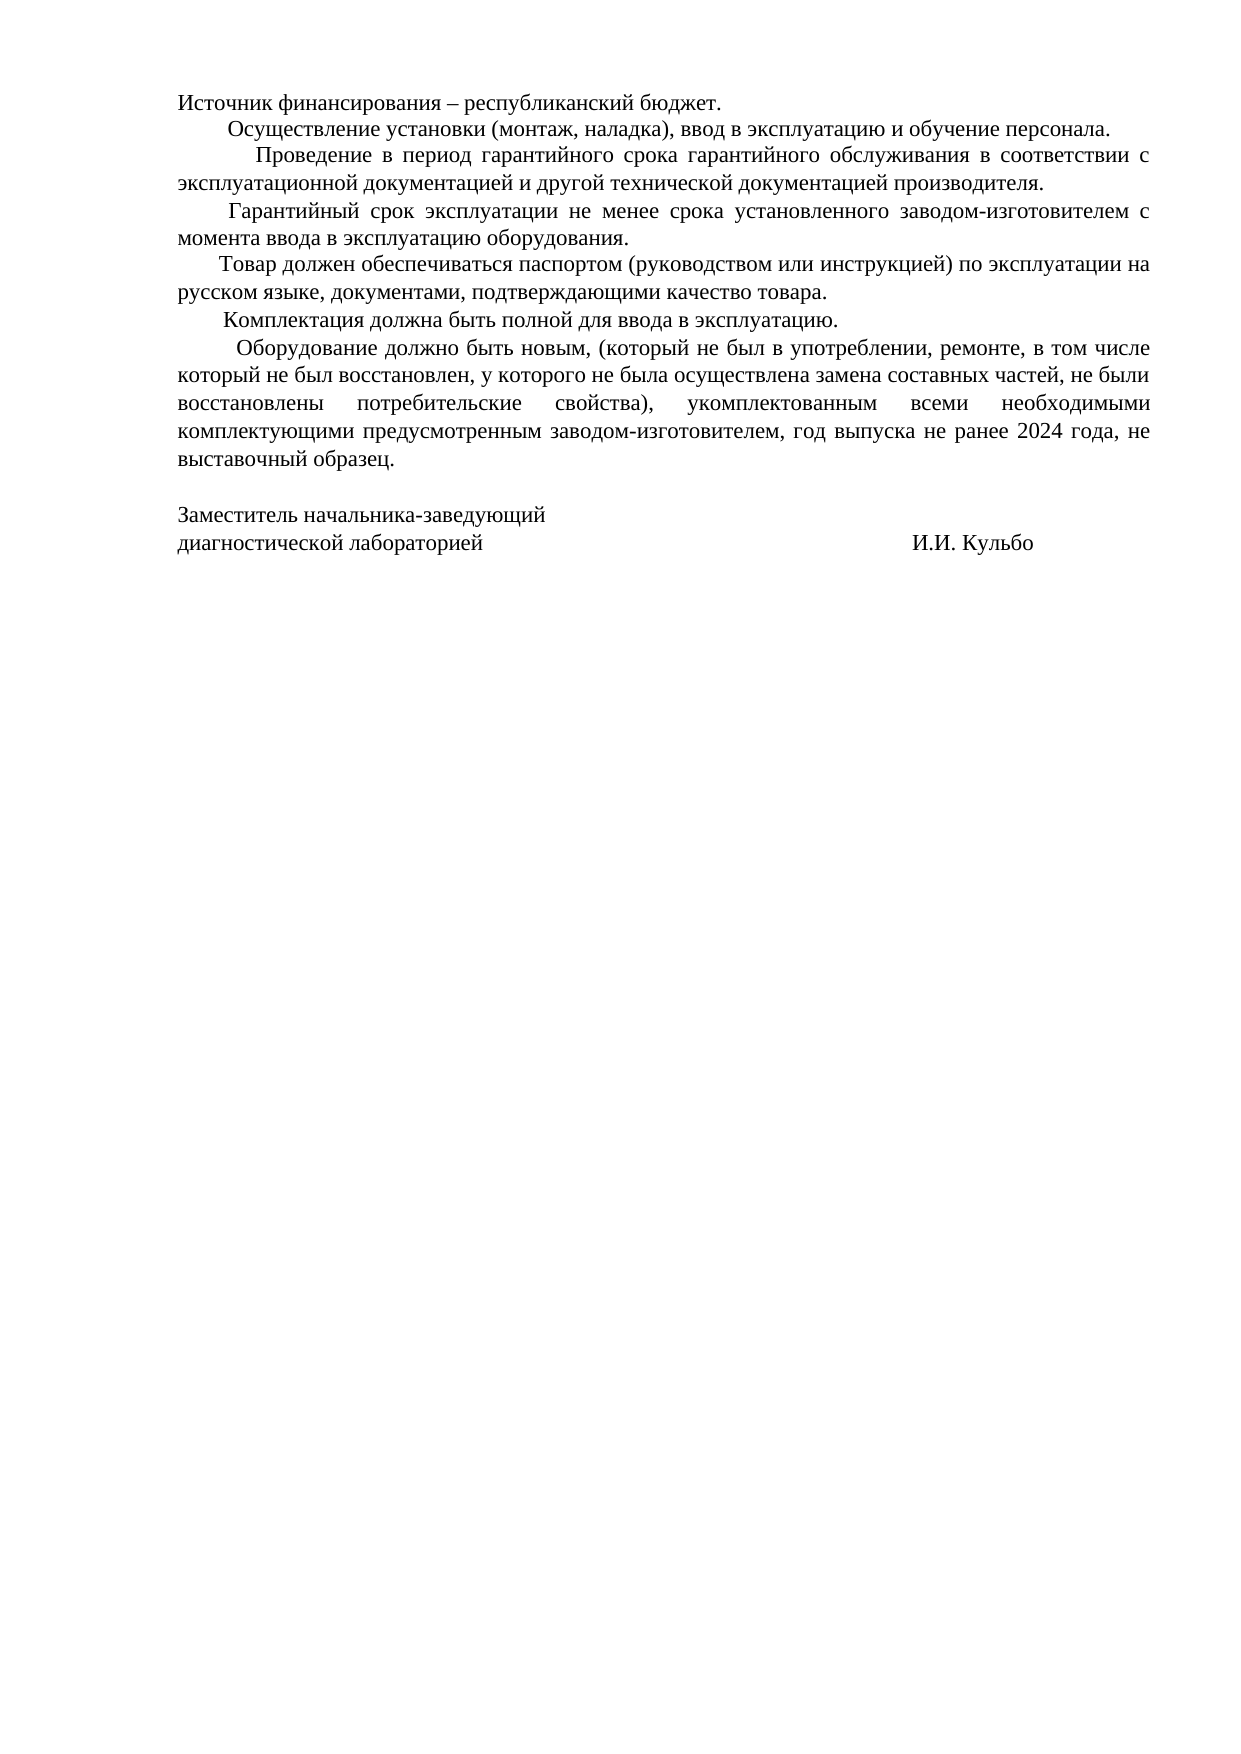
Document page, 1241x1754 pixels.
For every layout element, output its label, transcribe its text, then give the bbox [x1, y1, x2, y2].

text Гарантийный срок эксплуатации не менее срока установленного заводом-изготовителем с момента ввода в эксплуатацию оборудования. [177, 197, 1152, 250]
text Товар должен обеспечиваться паспортом (руководством или инструкцией) по эксплуатации на русском языке, документами, подтверждающими качество товара. [177, 250, 1152, 304]
text Комплектация должна быть полной для ввода в эксплуатацию. [177, 306, 1152, 332]
text диагностической лабораторией И.И. Кульбо [177, 529, 1152, 555]
text Источник финансирования – республиканский бюджет. [177, 89, 1152, 115]
text Осуществление установки (монтаж, наладка), ввод в эксплуатацию и обучение персонала. [177, 115, 1152, 141]
text Заместитель начальника-заведующий [177, 501, 1152, 527]
text Проведение в период гарантийного срока гарантийного обслуживания в соответствии с эксплуатационной документацией и другой технической документацией производителя. [177, 141, 1152, 196]
text Оборудование должно быть новым, (который не был в употреблении, ремонте, в том числе который не был восстановлен, у которого не была осуществлена замена составных частей, не были восстановлены потребительские свойства), укомплектованным всеми необходимыми комплектующими предусмотренным заводом-изготовителем, год выпуска не ранее 2024 года, не выставочный образец. [177, 334, 1152, 472]
